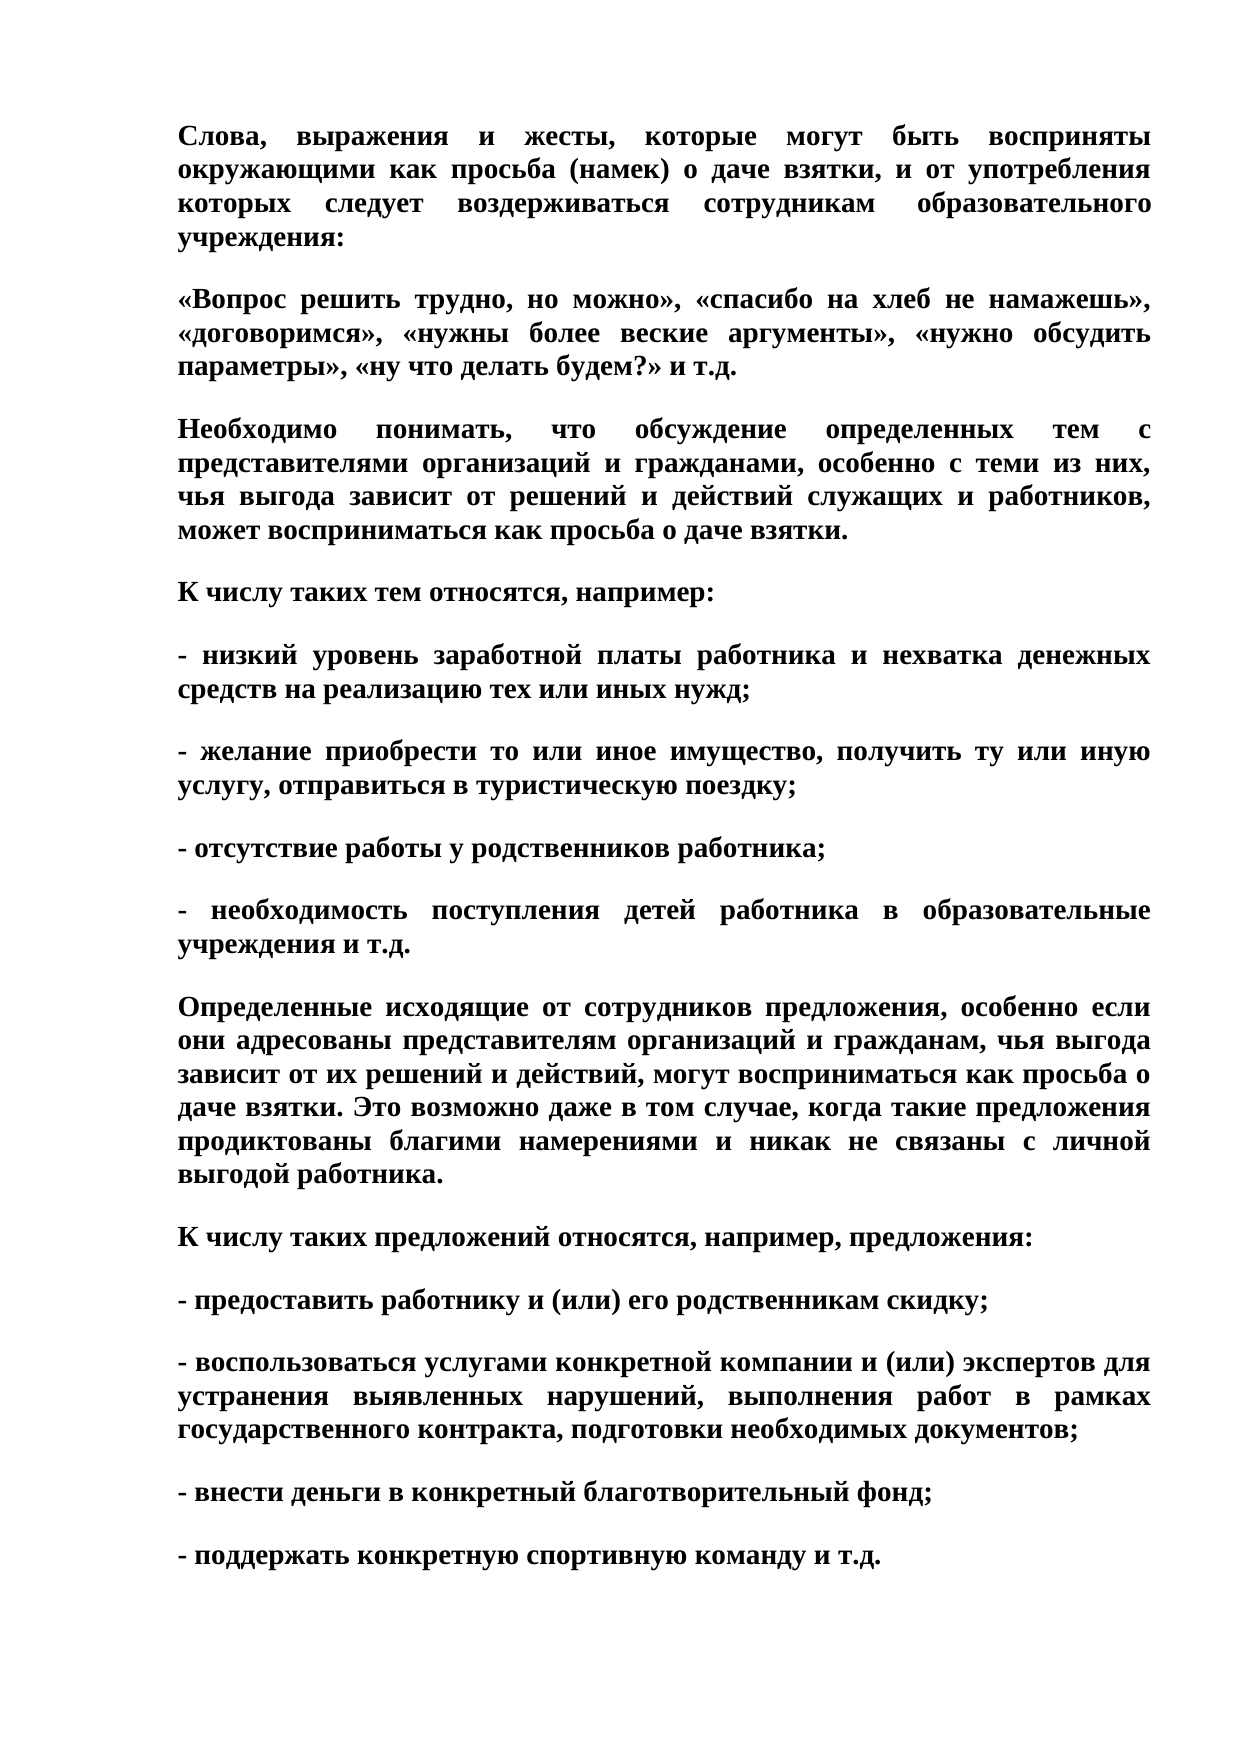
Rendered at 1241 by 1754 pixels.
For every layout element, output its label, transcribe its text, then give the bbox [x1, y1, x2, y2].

text - низкий уровень заработной платы работника и нехватка денежных средств на реализацию тех или иных нужд; [177, 637, 1152, 704]
text Слова, выражения и жесты, которые могут быть восприняты окружающими как просьба (намек) о даче взятки, и от употребления которых следует воздерживаться сотрудникам образовательного учреждения: [177, 118, 1152, 252]
text «Вопрос решить трудно, но можно», «спасибо на хлеб не намажешь», «договоримся», «нужны более веские аргументы», «нужно обсудить параметры», «ну что делать будем?» и т.д. [177, 281, 1152, 382]
text - предоставить работнику и (или) его родственникам скидку; [177, 1282, 1152, 1315]
text К числу таких предложений относятся, например, предложения: [177, 1219, 1152, 1253]
text - отсутствие работы у родственников работника; [177, 830, 1152, 863]
text - желание приобрести то или иное имущество, получить ту или иную услугу, отправиться в туристическую поездку; [177, 733, 1152, 801]
text - внести деньги в конкретный благотворительный фонд; [177, 1474, 1152, 1508]
text Определенные исходящие от сотрудников предложения, особенно если они адресованы представителям организаций и гражданам, чья выгода зависит от их решений и действий, могут восприниматься как просьба о даче взятки. Это возможно даже в том случае, когда такие предложения продиктованы благими намерениями и никак не связаны с личной выгодой работника. [177, 989, 1152, 1190]
text Необходимо понимать, что обсуждение определенных тем с представителями организаций и гражданами, особенно с теми из них, чья выгода зависит от решений и действий служащих и работников, может восприниматься как просьба о даче взятки. [177, 411, 1152, 545]
text - необходимость поступления детей работника в образовательные учреждения и т.д. [177, 892, 1152, 959]
text - воспользоваться услугами конкретной компании и (или) экспертов для устранения выявленных нарушений, выполнения работ в рамках государственного контракта, подготовки необходимых документов; [177, 1344, 1152, 1445]
text К числу таких тем относятся, например: [177, 574, 1152, 608]
text - поддержать конкретную спортивную команду и т.д. [177, 1537, 1152, 1571]
